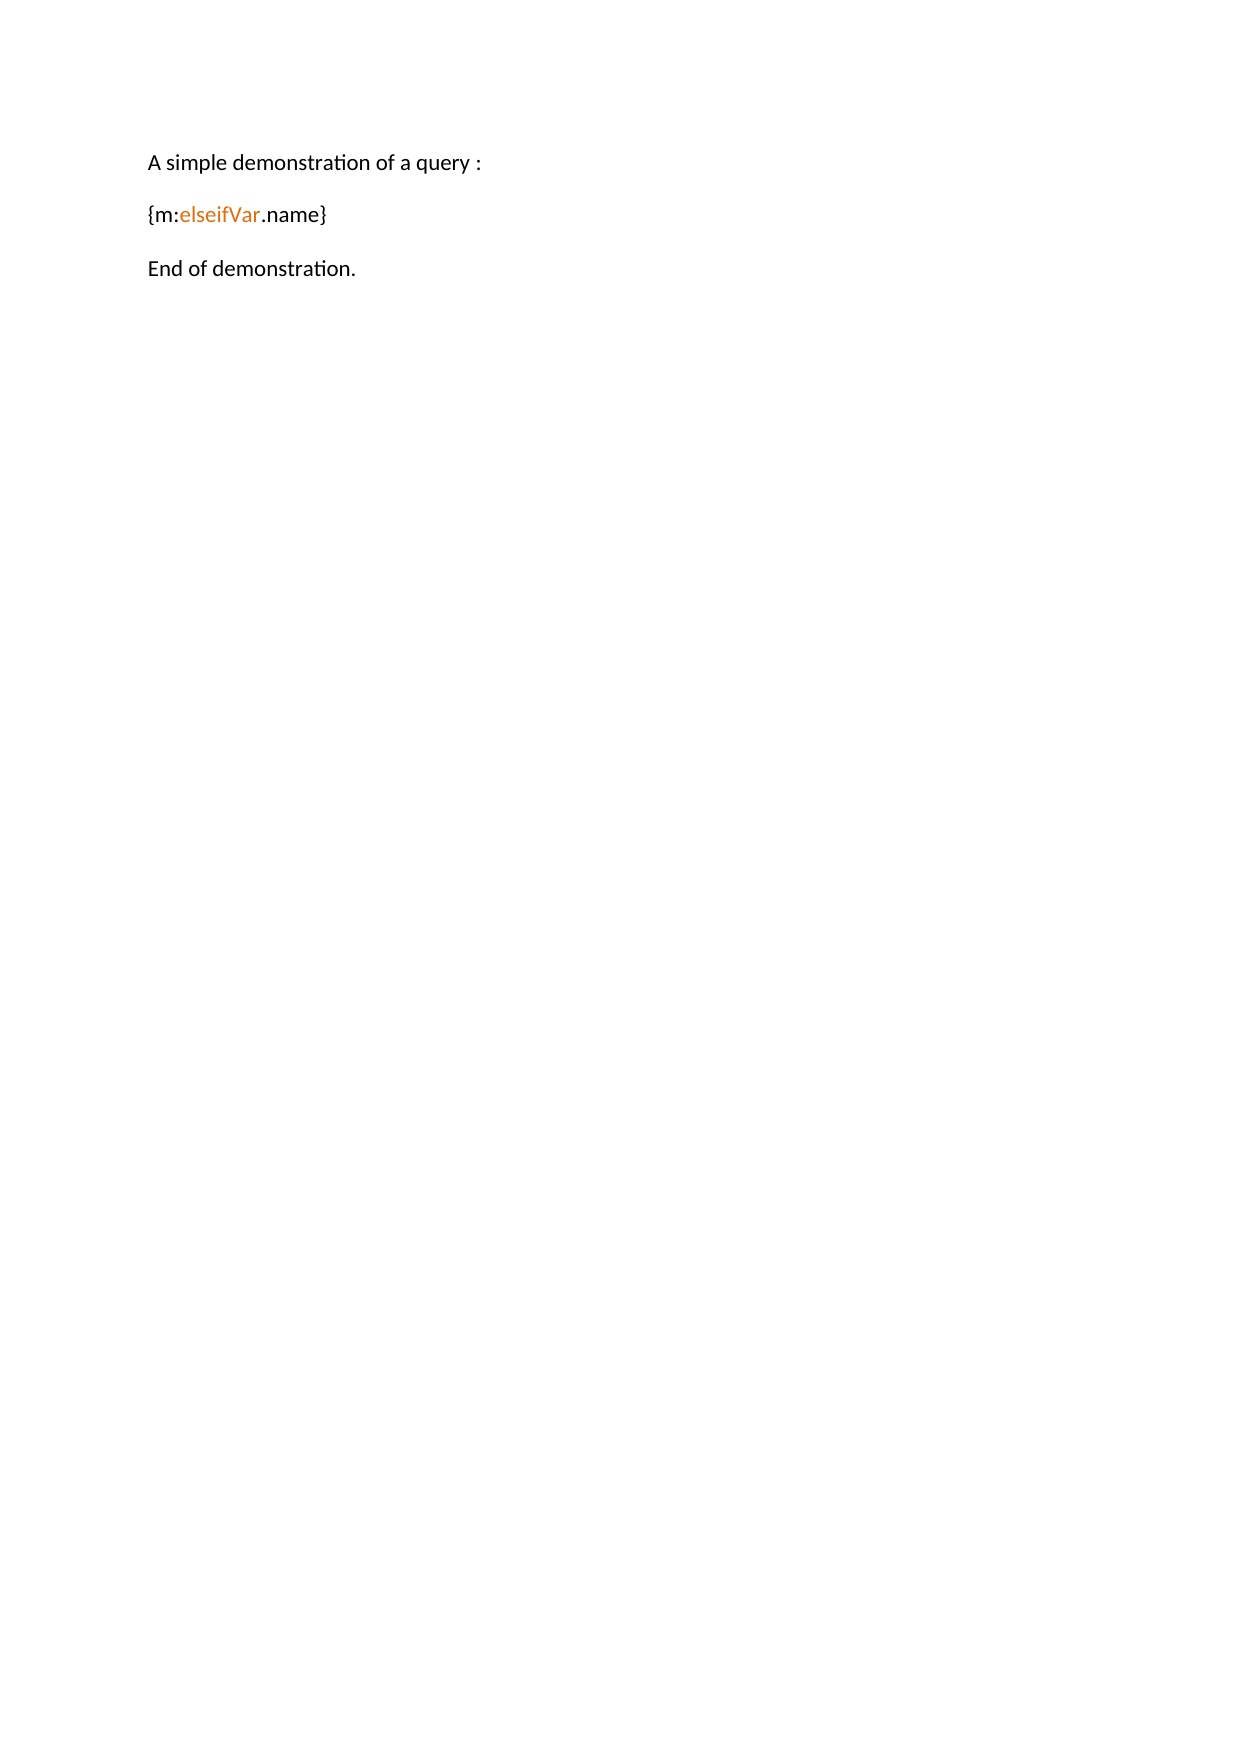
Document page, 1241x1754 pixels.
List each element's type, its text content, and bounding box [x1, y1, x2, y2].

text A simple demonstration of a query : [148, 148, 1093, 176]
text {m:elseifVar.name} [148, 201, 1093, 229]
text End of demonstration. [148, 254, 1093, 282]
